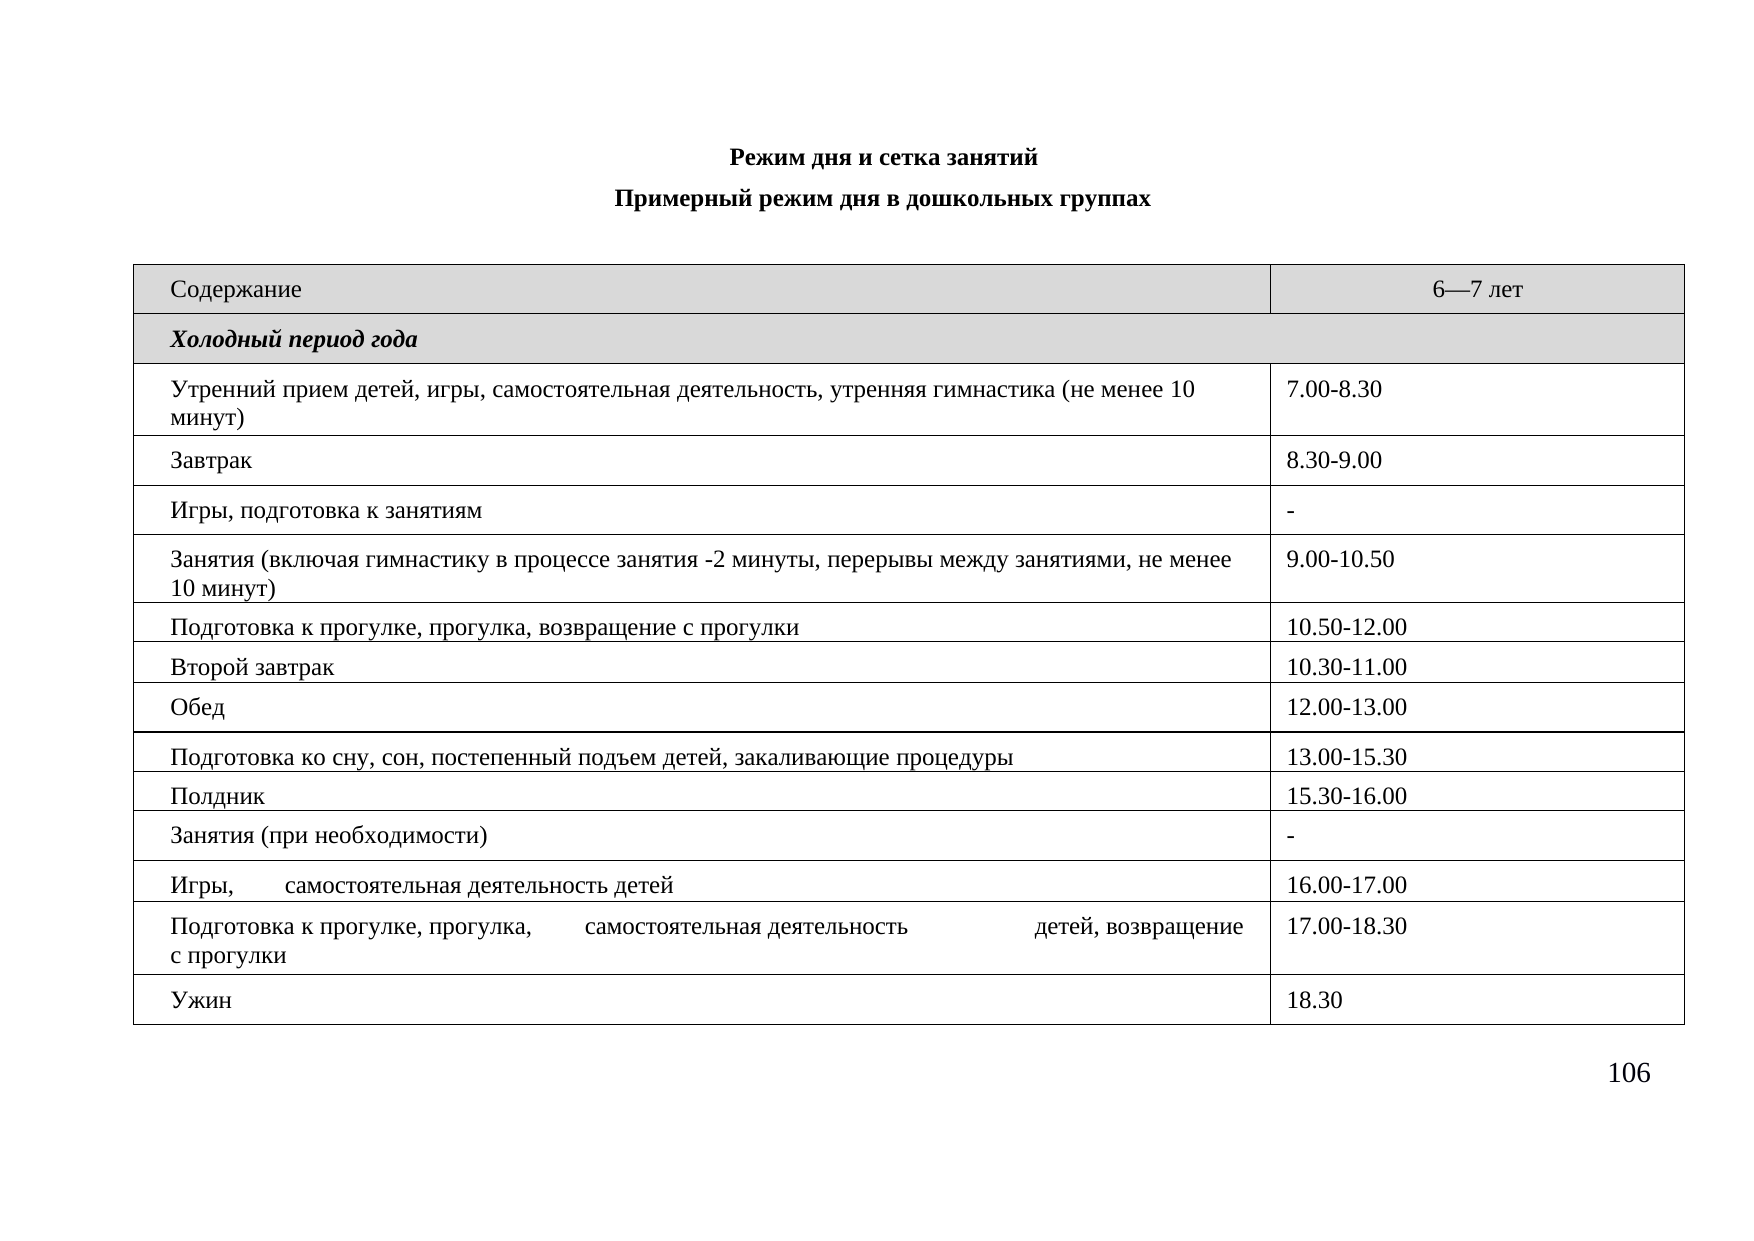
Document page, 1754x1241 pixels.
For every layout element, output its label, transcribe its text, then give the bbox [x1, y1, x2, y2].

table_cell Второй завтрак [134, 642, 1270, 682]
table_cell Подготовка к прогулке, прогулка, возвращение с прогулки [134, 603, 1270, 641]
table_cell Игры, подготовка к занятиям [134, 486, 1270, 534]
table_cell 17.00-18.30 [1271, 902, 1684, 974]
table_cell Ужин [134, 975, 1270, 1024]
table_cell 13.00-15.30 [1271, 733, 1684, 771]
table_cell 16.00-17.00 [1271, 861, 1684, 901]
table_cell Занятия (включая гимнастику в процессе занятия -2 минуты, перерывы между занятиями, не менее 10 минут) [134, 535, 1270, 602]
text Режим дня и сетка занятий [117, 142, 1651, 171]
table_header 6—7 лет [1271, 265, 1684, 313]
table_cell Утренний прием детей, игры, самостоятельная деятельность, утренняя гимнастика (не менее 10 минут) [134, 364, 1270, 435]
table_cell Завтрак [134, 436, 1270, 484]
table_cell 12.00-13.00 [1271, 683, 1684, 731]
table_cell - [1271, 486, 1684, 534]
table_cell 15.30-16.00 [1271, 772, 1684, 810]
table_cell 9.00-10.50 [1271, 535, 1684, 602]
table_cell Подготовка к прогулке, прогулка, самостоятельная деятельность детей, возвращение с прогулки [134, 902, 1270, 974]
table_cell - [1271, 811, 1684, 860]
table_header Содержание [134, 265, 1270, 313]
table_cell Полдник [134, 772, 1270, 810]
text Примерный режим дня в дошкольных группах [141, 183, 1625, 211]
table_cell Занятия (при необходимости) [134, 811, 1270, 860]
table_cell Обед [134, 683, 1270, 731]
table_cell 10.30-11.00 [1271, 642, 1684, 682]
table_cell 10.50-12.00 [1271, 603, 1684, 641]
table_cell 7.00-8.30 [1271, 364, 1684, 435]
table_cell 8.30-9.00 [1271, 436, 1684, 484]
table_cell 18.30 [1271, 975, 1684, 1024]
table_cell Подготовка ко сну, сон, постепенный подъем детей, закаливающие процедуры [134, 733, 1270, 771]
table_cell Игры, самостоятельная деятельность детей [134, 861, 1270, 901]
table_cell Холодный период года [134, 314, 1684, 363]
